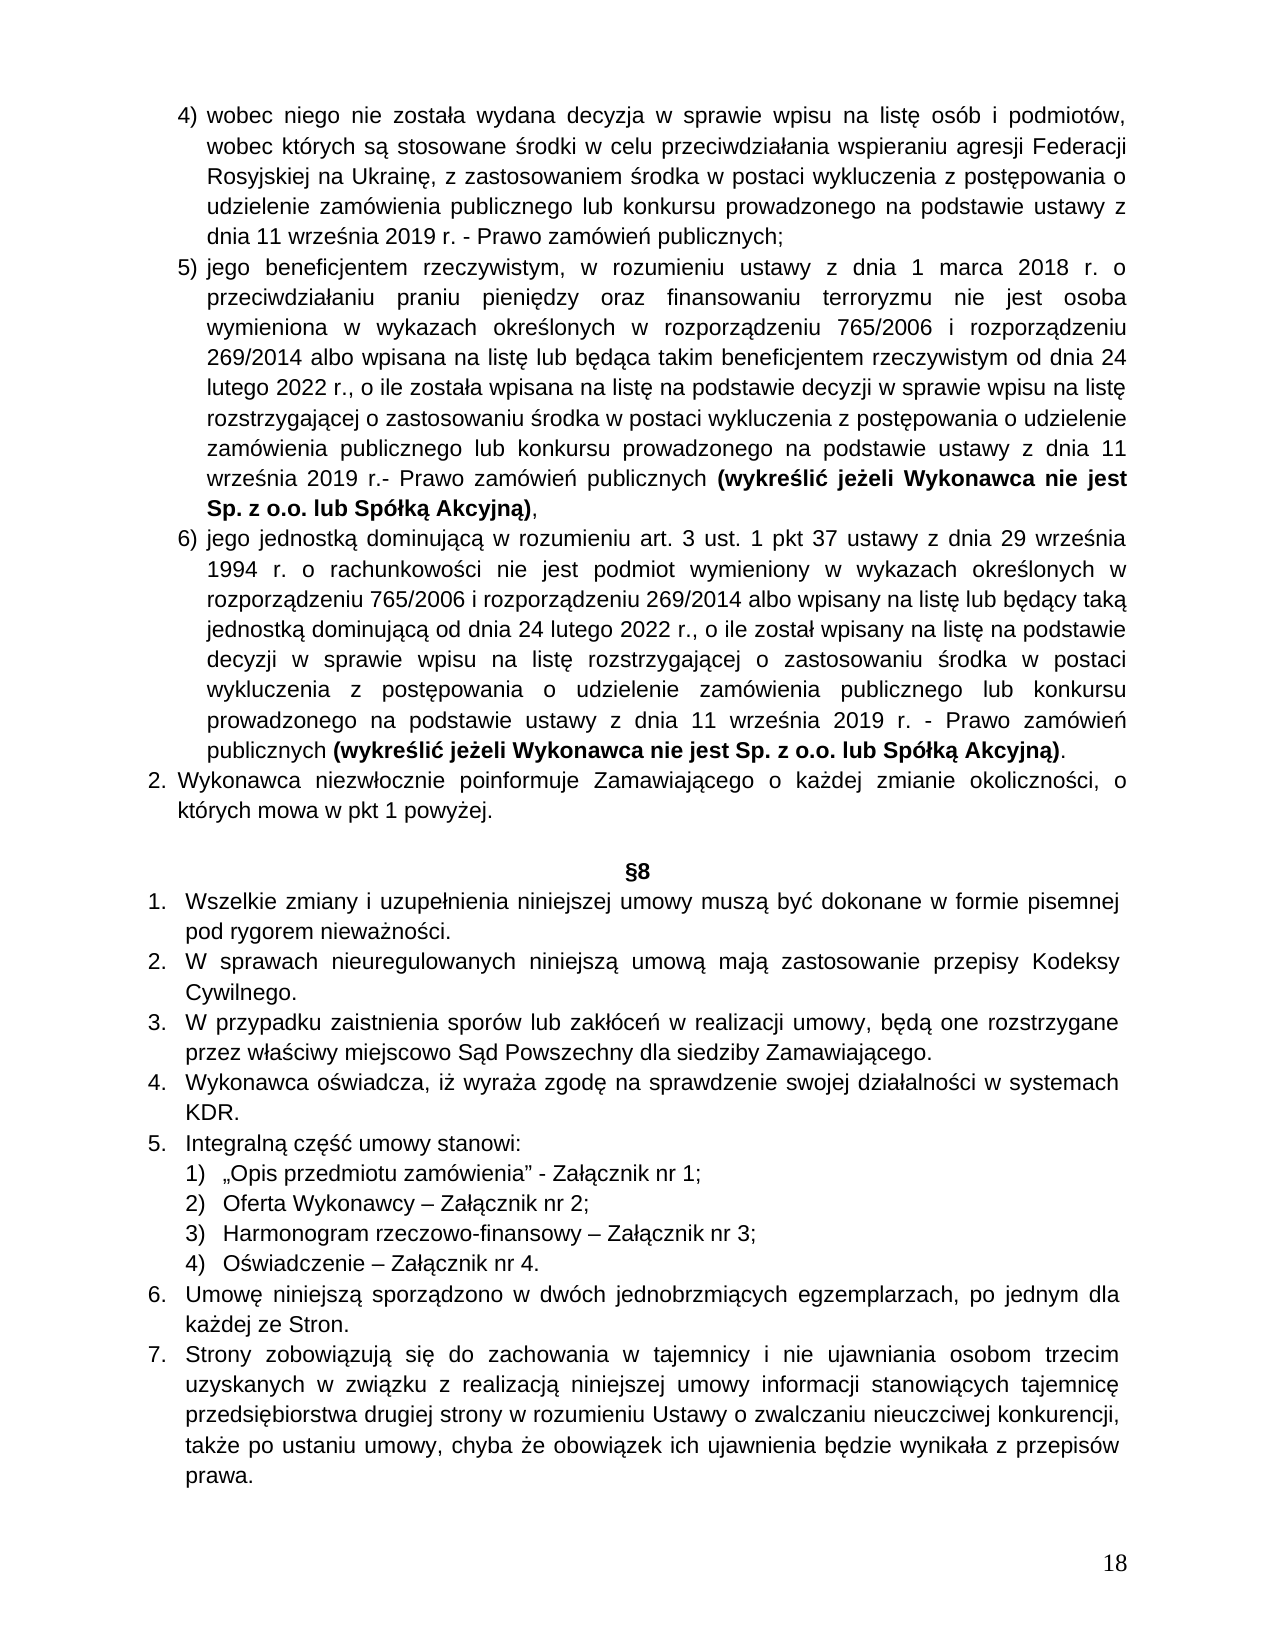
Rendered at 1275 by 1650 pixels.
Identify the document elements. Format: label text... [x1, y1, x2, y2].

list wobec niego nie została wydana decyzja w sprawie wpisu na listę osób i podmiotów, wobec których są stosowane środki w celu przeciwdziałania wspieraniu agresji Federacji Rosyjskiej na Ukrainę, z zastosowaniem środka w postaci wykluczenia z postępowania o udzielenie zamówienia publicznego lub konkursu prowadzonego na podstawie ustawy z dnia 11 września 2019 r. - Prawo zamówień publicznych; [177, 102, 1127, 250]
list Integralną część umowy stanowi: [148, 1129, 1120, 1156]
list Wykonawca niezwłocznie poinformuje Zamawiającego o każdej zmianie okoliczności, o których mowa w pkt 1 powyżej. [148, 767, 1127, 824]
list Wszelkie zmiany i uzupełnienia niniejszej umowy muszą być dokonane w formie pisemnej pod rygorem nieważności. [148, 888, 1120, 944]
list Strony zobowiązują się do zachowania w tajemnicy i nie ujawniania osobom trzecim uzyskanych w związku z realizacją niniejszej umowy informacji stanowiących tajemnicę przedsiębiorstwa drugiej strony w rozumieniu Ustawy o zwalczaniu nieuczciwej konkurencji, także po ustaniu umowy, chyba że obowiązek ich ujawnienia będzie wynikała z przepisów prawa. [148, 1341, 1120, 1488]
list jego beneficjentem rzeczywistym, w rozumieniu ustawy z dnia 1 marca 2018 r. o przeciwdziałaniu praniu pieniędzy oraz finansowaniu terroryzmu nie jest osoba wymieniona w wykazach określonych w rozporządzeniu 765/2006 i rozporządzeniu 269/2014 albo wpisana na listę lub będąca takim beneficjentem rzeczywistym od dnia 24 lutego 2022 r., o ile została wpisana na listę na podstawie decyzji w sprawie wpisu na listę rozstrzygającej o zastosowaniu środka w postaci wykluczenia z postępowania o udzielenie zamówienia publicznego lub konkursu prowadzonego na podstawie ustawy z dnia 11 września 2019 r.- Prawo zamówień publicznych (wykreślić jeżeli Wykonawca nie jest Sp. z o.o. lub Spółką Akcyjną), [177, 253, 1127, 522]
list Oświadczenie – Załącznik nr 4. [185, 1250, 1120, 1277]
list „Opis przedmiotu zamówienia” - Załącznik nr 1; [185, 1160, 1120, 1186]
list jego jednostką dominującą w rozumieniu art. 3 ust. 1 pkt 37 ustawy z dnia 29 września 1994 r. o rachunkowości nie jest podmiot wymieniony w wykazach określonych w rozporządzeniu 765/2006 i rozporządzeniu 269/2014 albo wpisany na listę lub będący taką jednostką dominującą od dnia 24 lutego 2022 r., o ile został wpisany na listę na podstawie decyzji w sprawie wpisu na listę rozstrzygającej o zastosowaniu środka w postaci wykluczenia z postępowania o udzielenie zamówienia publicznego lub konkursu prowadzonego na podstawie ustawy z dnia 11 września 2019 r. - Prawo zamówień publicznych (wykreślić jeżeli Wykonawca nie jest Sp. z o.o. lub Spółką Akcyjną). [177, 525, 1127, 763]
list Umowę niniejszą sporządzono w dwóch jednobrzmiących egzemplarzach, po jednym dla każdej ze Stron. [148, 1281, 1120, 1337]
list Wykonawca oświadcza, iż wyraża zgodę na sprawdzenie swojej działalności w systemach KDR. [148, 1069, 1120, 1126]
list Harmonogram rzeczowo-finansowy – Załącznik nr 3; [185, 1220, 1120, 1247]
list Oferta Wykonawcy – Załącznik nr 2; [185, 1190, 1120, 1216]
list W sprawach nieuregulowanych niniejszą umową mają zastosowanie przepisy Kodeksy Cywilnego. [148, 948, 1120, 1005]
list W przypadku zaistnienia sporów lub zakłóceń w realizacji umowy, będą one rozstrzygane przez właściwy miejscowo Sąd Powszechny dla siedziby Zamawiającego. [148, 1009, 1120, 1065]
text §8 [148, 858, 1127, 884]
